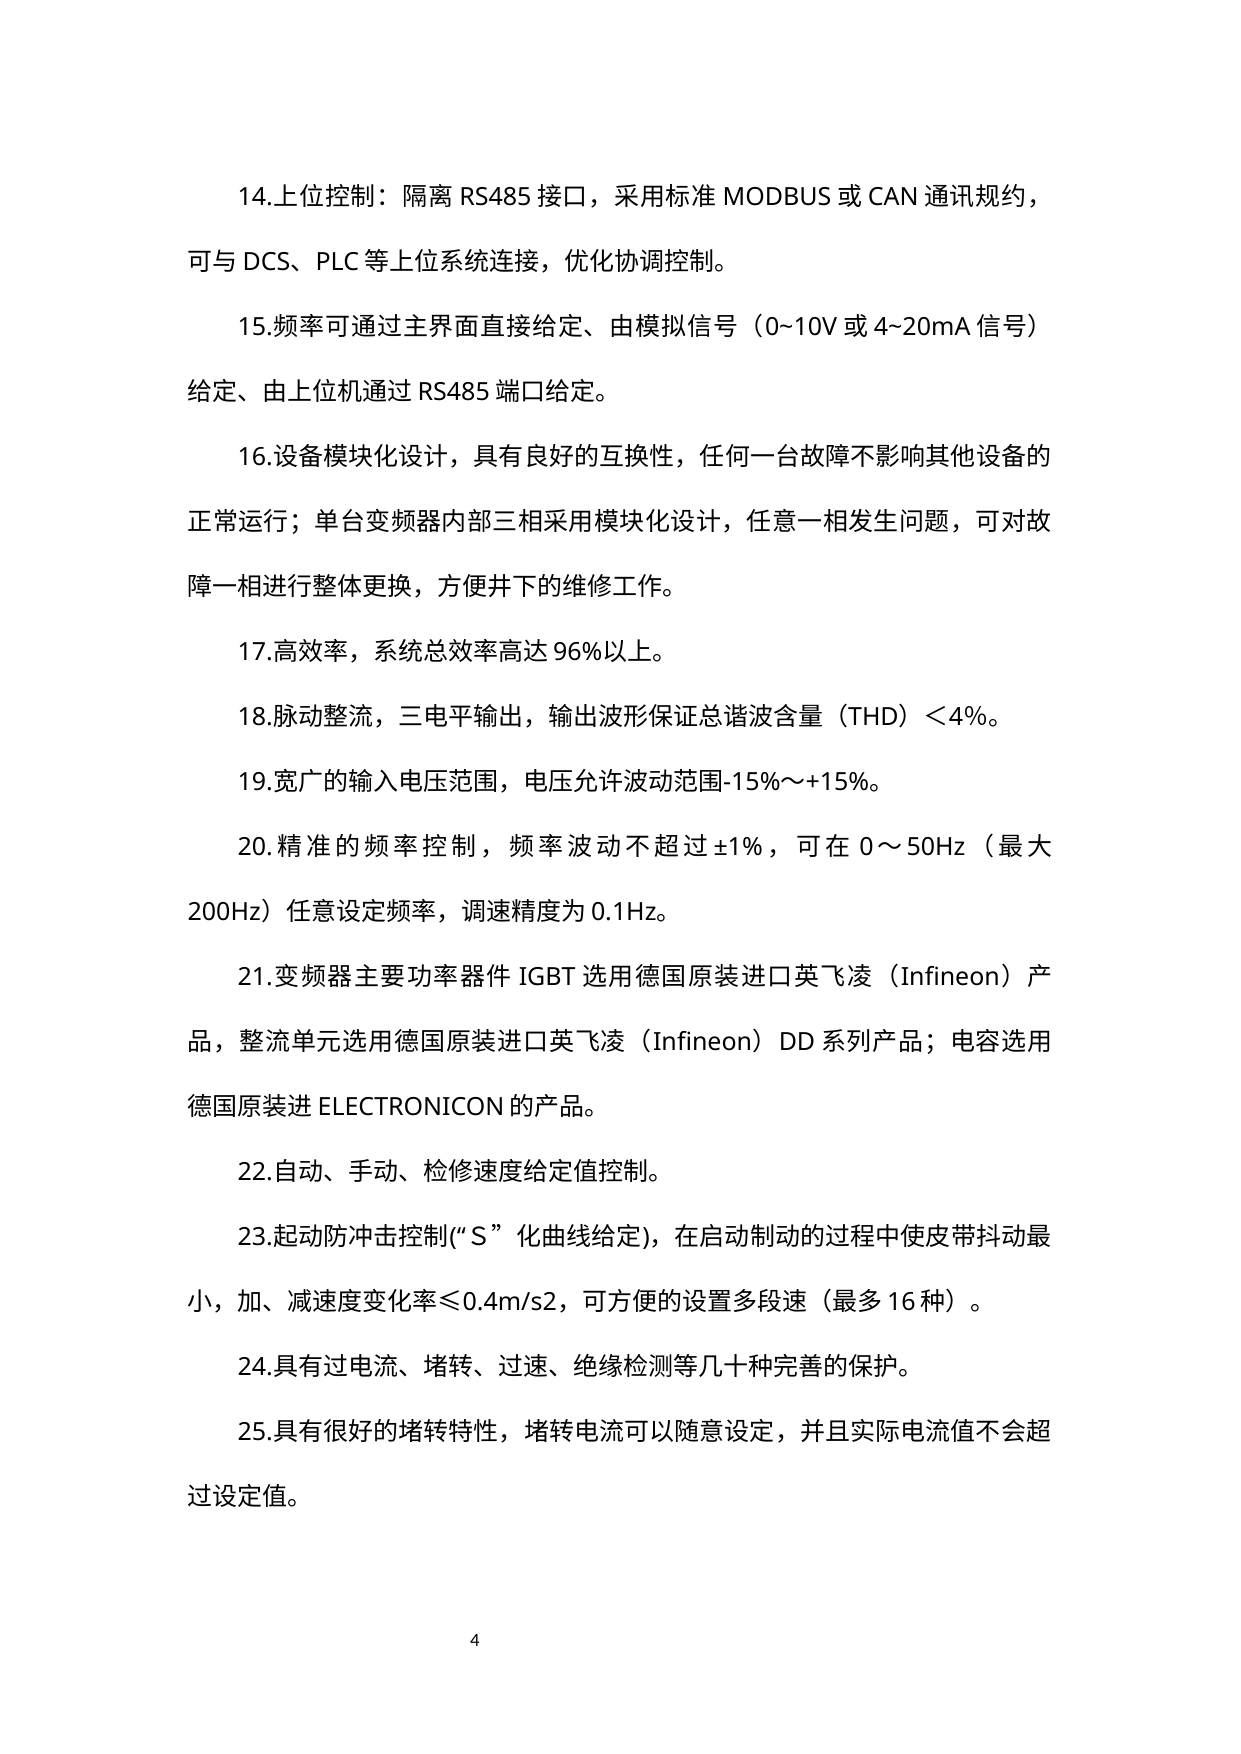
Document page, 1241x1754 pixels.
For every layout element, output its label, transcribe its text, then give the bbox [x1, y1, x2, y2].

list 16.设备模块化设计，具有良好的互换性，任何一台故障不影响其他设备的正常运行；单台变频器内部三相采用模块化设计，任意一相发生问题，可对故障一相进行整体更换，方便井下的维修工作。 [187, 422, 1053, 617]
text 22.自动、手动、检修速度给定值控制。 [187, 1137, 1053, 1202]
text 14.上位控制：隔离RS485接口，采用标准MODBUS或CAN通讯规约，可与DCS、PLC等上位系统连接，优化协调控制。 [187, 162, 1053, 292]
text 20.精准的频率控制，频率波动不超过±1%，可在0～50Hz（最大200Hz）任意设定频率，调速精度为0.1Hz。 [187, 812, 1053, 942]
text 19.宽广的输入电压范围，电压允许波动范围-15%～+15%。 [187, 747, 1053, 812]
text 23.起动防冲击控制(“Ｓ”化曲线给定)，在启动制动的过程中使皮带抖动最小，加、减速度变化率≤0.4m/s2，可方便的设置多段速（最多16种）。 [187, 1202, 1053, 1332]
text 24.具有过电流、堵转、过速、绝缘检测等几十种完善的保护。 [187, 1332, 1053, 1397]
text 18.脉动整流，三电平输出，输出波形保证总谐波含量（THD）＜4％。 [187, 682, 1053, 747]
list 21.变频器主要功率器件IGBT选用德国原装进口英飞凌（Infineon）产品，整流单元选用德国原装进口英飞凌（Infineon）DD系列产品；电容选用德国原装进ELECTRONICON的产品。 [187, 942, 1053, 1137]
text 25.具有很好的堵转特性，堵转电流可以随意设定，并且实际电流值不会超过设定值。 [187, 1397, 1053, 1527]
list 15.频率可通过主界面直接给定、由模拟信号（0~10V或4~20mA信号）给定、由上位机通过RS485端口给定。 [187, 292, 1053, 422]
text 17.高效率，系统总效率高达96%以上。 [187, 617, 1053, 682]
